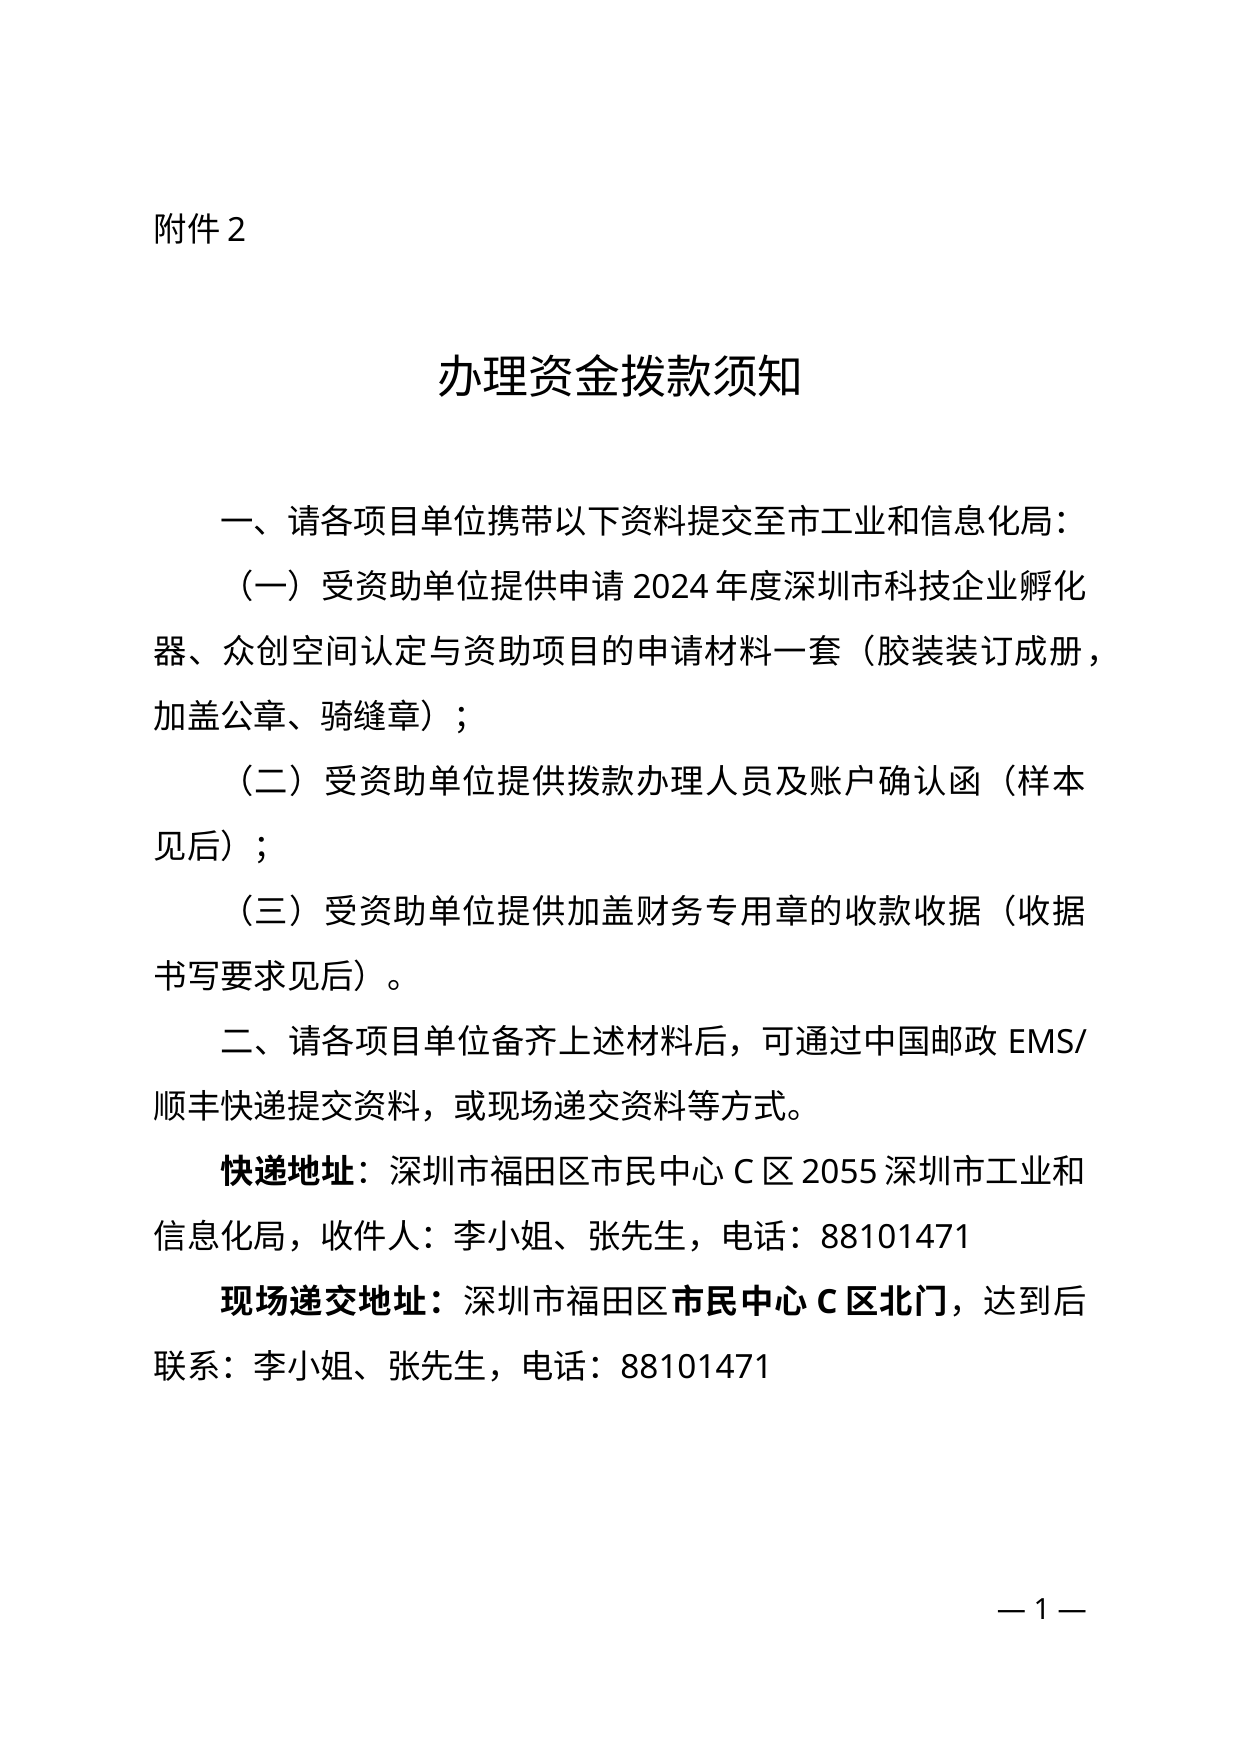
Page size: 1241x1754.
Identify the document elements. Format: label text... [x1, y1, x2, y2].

text 二、请各项目单位备齐上述材料后，可通过中国邮政EMS/顺丰快递提交资料，或现场递交资料等方式。 [153, 1007, 1087, 1137]
text 现场递交地址：深圳市福田区市民中心C区北门，达到后联系：李小姐、张先生，电话：88101471 [153, 1267, 1087, 1397]
text 快递地址：深圳市福田区市民中心C区2055深圳市工业和信息化局，收件人：李小姐、张先生，电话：88101471 [153, 1137, 1087, 1267]
text 办理资金拨款须知 [153, 324, 1087, 422]
text （一）受资助单位提供申请2024年度深圳市科技企业孵化器、众创空间认定与资助项目的申请材料一套（胶装装订成册，加盖公章、骑缝章）； [153, 552, 1087, 747]
text （二）受资助单位提供拨款办理人员及账户确认函（样本见后）； [153, 747, 1087, 877]
text （三）受资助单位提供加盖财务专用章的收款收据（收据书写要求见后）。 [153, 877, 1087, 1007]
text 一、请各项目单位携带以下资料提交至市工业和信息化局： [153, 487, 1087, 552]
text 附件2 [153, 194, 1087, 259]
